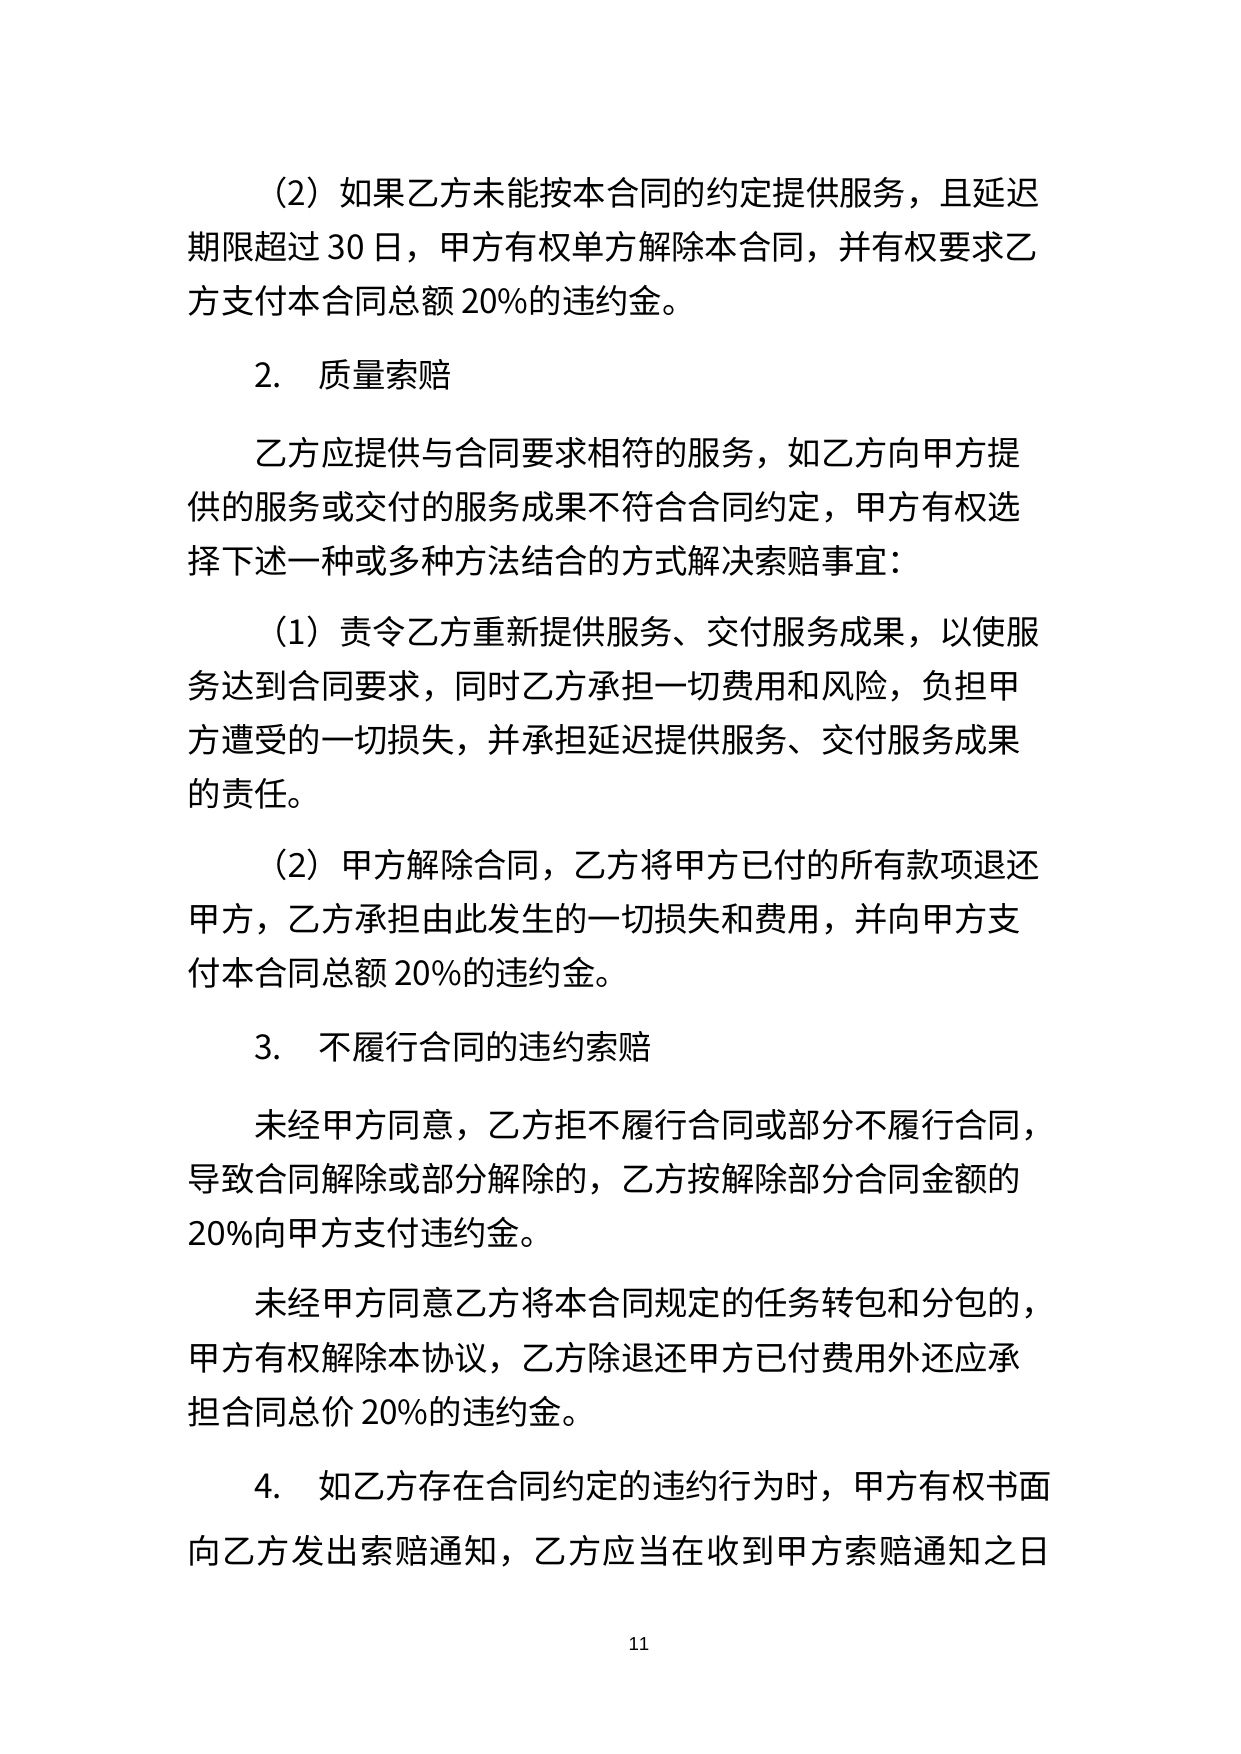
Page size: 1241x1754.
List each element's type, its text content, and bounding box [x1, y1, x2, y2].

text 未经甲方同意，乙方拒不履行合同或部分不履行合同，导致合同解除或部分解除的，乙方按解除部分合同金额的20%向甲方支付违约金。 [187, 1094, 1053, 1256]
text 未经甲方同意乙方将本合同规定的任务转包和分包的，甲方有权解除本协议，乙方除退还甲方已付费用外还应承担合同总价20%的违约金。 [187, 1272, 1053, 1435]
text 乙方应提供与合同要求相符的服务，如乙方向甲方提供的服务或交付的服务成果不符合合同约定，甲方有权选择下述一种或多种方法结合的方式解决索赔事宜： [187, 422, 1053, 584]
text （2）甲方解除合同，乙方将甲方已付的所有款项退还甲方，乙方承担由此发生的一切损失和费用，并向甲方支付本合同总额20%的违约金。 [187, 834, 1053, 996]
text （2）如果乙方未能按本合同的约定提供服务，且延迟期限超过30日，甲方有权单方解除本合同，并有权要求乙方支付本合同总额20%的违约金。 [187, 162, 1053, 324]
text （1）责令乙方重新提供服务、交付服务成果，以使服务达到合同要求，同时乙方承担一切费用和风险，负担甲方遭受的一切损失，并承担延迟提供服务、交付服务成果的责任。 [187, 601, 1053, 817]
list 质量索赔 [187, 341, 1053, 406]
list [187, 1451, 1053, 1581]
list 不履行合同的违约索赔 [187, 1012, 1053, 1077]
